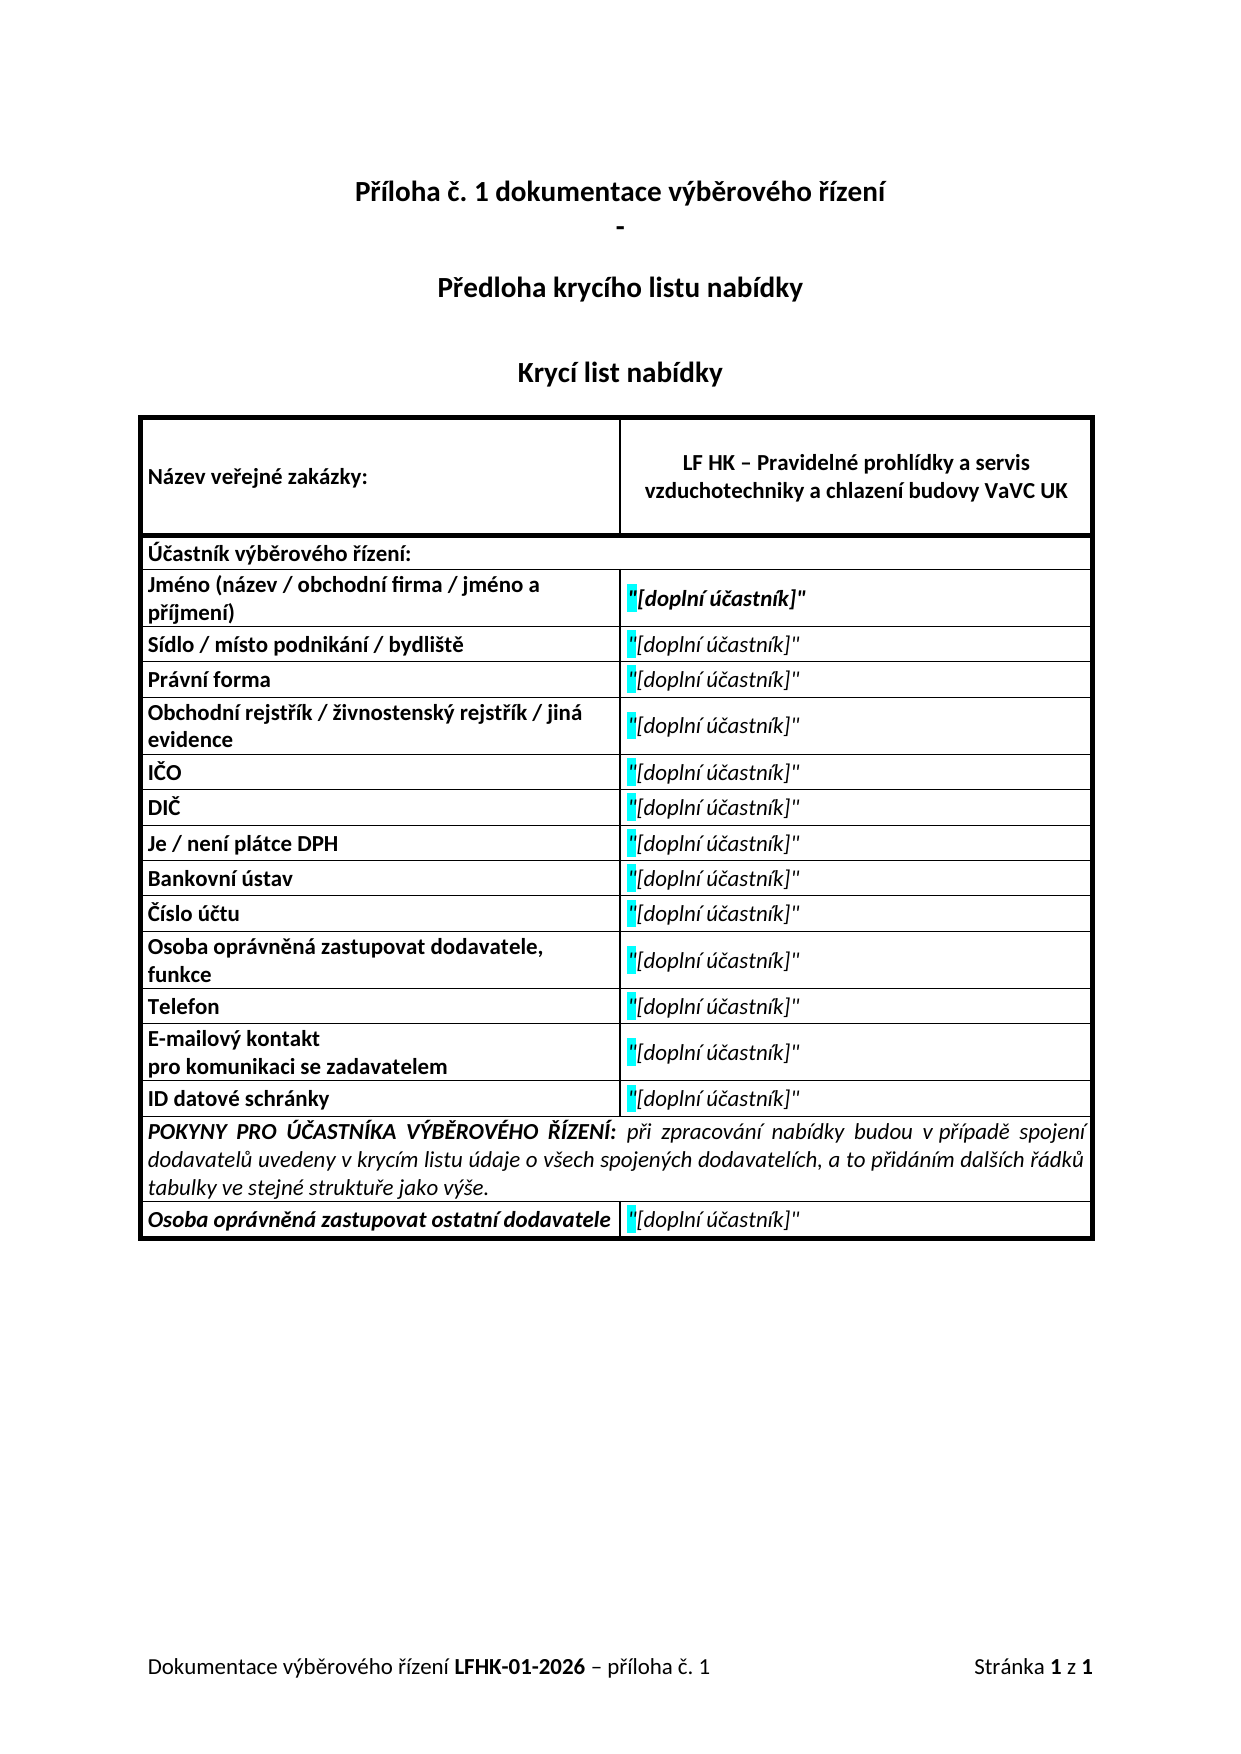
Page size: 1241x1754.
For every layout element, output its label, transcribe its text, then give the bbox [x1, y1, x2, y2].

table_cell DIČ [143, 790, 619, 824]
table_cell Je / není plátce DPH [143, 826, 619, 860]
table_cell Obchodní rejstřík / živnostenský rejstřík / jiná evidence [143, 698, 619, 754]
table_cell [621, 790, 1090, 824]
table_cell [621, 1081, 1090, 1116]
table_cell ID datové schránky [143, 1081, 619, 1116]
table_cell [621, 1024, 1090, 1080]
table_cell Účastník výběrového řízení: [143, 538, 1090, 569]
table_cell POKYNY PRO ÚČASTNÍKA VÝBĚROVÉHO ŘÍZENÍ: při zpracování nabídky budou v případě spojení dodavatelů uvedeny v krycím listu údaje o všech spojených dodavatelích, a to přidáním dalších řádků tabulky ve stejné struktuře jako výše. [143, 1117, 1090, 1201]
text Předloha krycího listu nabídky [148, 269, 1093, 304]
table_cell Osoba oprávněná zastupovat dodavatele, funkce [143, 932, 619, 988]
text Krycí list nabídky [148, 354, 1093, 390]
table_cell [621, 627, 1090, 661]
table_header LF HK – Pravidelné prohlídky a servis vzduchotechniky a chlazení budovy VaVC UK [621, 420, 1090, 533]
table_cell [621, 896, 1090, 931]
table_cell Sídlo / místo podnikání / bydliště [143, 627, 619, 661]
table_cell E-mailový kontakt pro komunikaci se zadavatelem [143, 1024, 619, 1080]
table_cell [621, 755, 1090, 789]
table_header Název veřejné zakázky: [143, 420, 619, 533]
table_cell Číslo účtu [143, 896, 619, 931]
table_cell Jméno (název / obchodní firma / jméno a příjmení) [143, 570, 619, 626]
table_cell [621, 932, 1090, 988]
table_cell [621, 989, 1090, 1023]
table_cell Bankovní ústav [143, 861, 619, 895]
table_cell Telefon [143, 989, 619, 1023]
table_cell [621, 826, 1090, 860]
table_cell [621, 570, 1090, 626]
table_cell IČO [143, 755, 619, 789]
table_cell [621, 662, 1090, 697]
table_cell Právní forma [143, 662, 619, 697]
text - [148, 208, 1093, 244]
table_cell [621, 698, 1090, 754]
table_cell [621, 861, 1090, 895]
table_cell [621, 1202, 1090, 1236]
text Příloha č. 1 dokumentace výběrového řízení [148, 173, 1093, 208]
table_cell Osoba oprávněná zastupovat ostatní dodavatele [143, 1202, 619, 1236]
